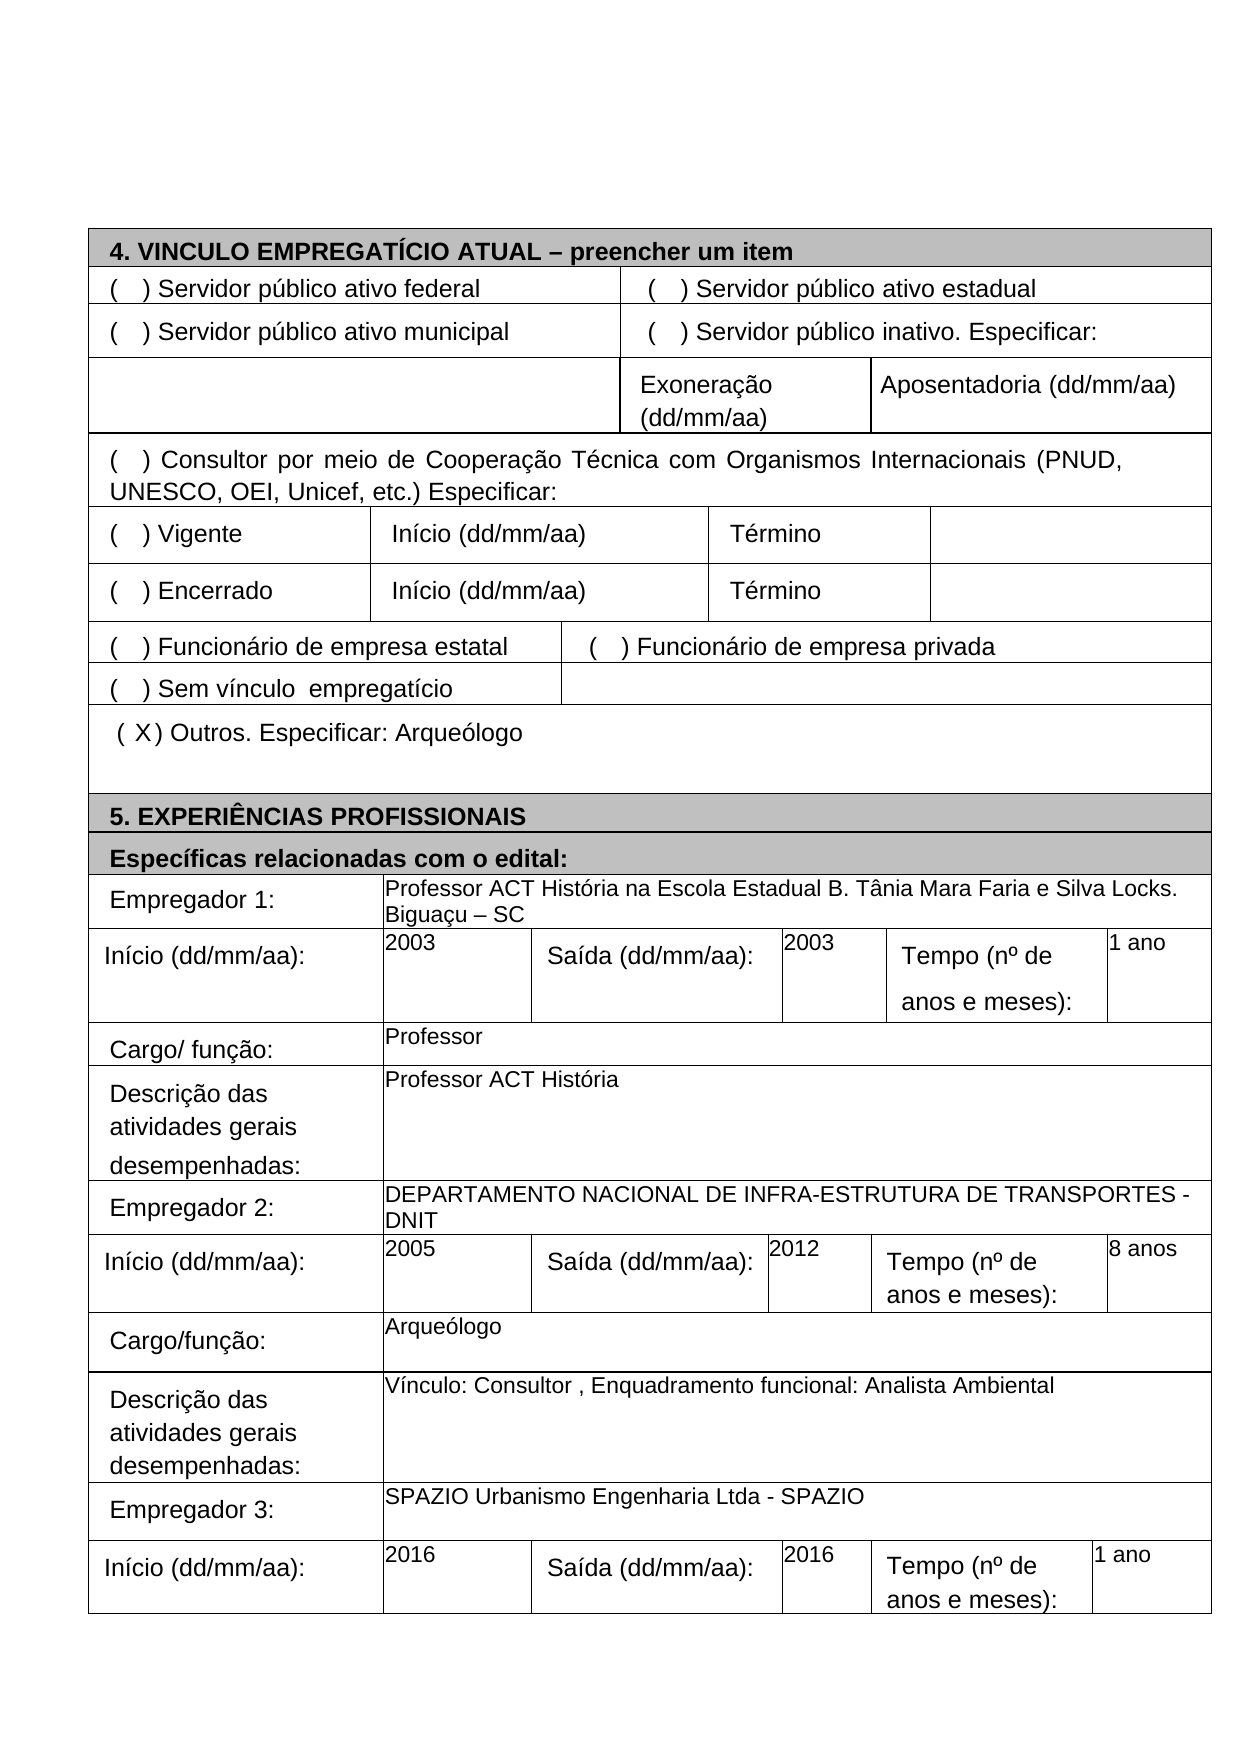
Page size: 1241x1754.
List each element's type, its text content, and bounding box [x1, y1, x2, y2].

table_cell Arqueólogo [384, 1313, 1211, 1371]
table_cell 2016 [783, 1541, 871, 1613]
table_cell 8 anos [1108, 1235, 1211, 1312]
table_cell Tempo (nº de anos e meses): [872, 1235, 1107, 1312]
table_cell 5. EXPERIÊNCIAS PROFISSIONAIS [89, 794, 1211, 831]
table_cell 2003 [783, 929, 886, 1022]
table_cell Início (dd/mm/aa): [89, 1541, 383, 1613]
table_cell Término [709, 507, 930, 563]
table_cell Cargo/ função: [89, 1023, 383, 1065]
table_cell ( ) Servidor público inativo. Especificar: [621, 304, 1211, 357]
table_cell Início (dd/mm/aa): [89, 929, 383, 1022]
table_cell ( ) Encerrado [89, 564, 370, 621]
table_header 4. VINCULO EMPREGATÍCIO ATUAL – preencher um item [89, 229, 1211, 266]
table_cell Tempo (nº de anos e meses): [887, 929, 1107, 1022]
table_cell ( ) Servidor público ativo estadual [621, 267, 1211, 303]
table_cell ( X) Outros. Especificar: Arqueólogo [89, 705, 1211, 793]
table_cell 2005 [384, 1235, 531, 1312]
table_cell Tempo (nº de anos e meses): [872, 1541, 1092, 1613]
table_cell Término [709, 564, 930, 621]
table_cell Professor [384, 1023, 1211, 1065]
table_cell ( ) Servidor público ativo municipal [89, 304, 620, 357]
table_cell 2003 [384, 929, 531, 1022]
table_cell Empregador 3: [89, 1483, 383, 1540]
table_cell Saída (dd/mm/aa): [532, 929, 782, 1022]
table_cell [931, 507, 1211, 563]
table_cell Descrição das atividades gerais desempenhadas: [89, 1066, 383, 1180]
table_cell Empregador 1: [89, 875, 383, 928]
table_cell ( ) Consultor por meio de Cooperação Técnica com Organismos Internacionais (PNUD, UNESCO, OEI, Unicef, etc.) Especificar: [89, 434, 1211, 506]
table_cell Início (dd/mm/aa) [371, 564, 708, 621]
table_cell 2016 [384, 1541, 531, 1613]
table_cell [89, 358, 619, 432]
table_cell Professor ACT História na Escola Estadual B. Tânia Mara Faria e Silva Locks. Biguaçu – SC [384, 875, 1211, 928]
table_cell Professor ACT História [384, 1066, 1211, 1180]
table_cell Saída (dd/mm/aa): [532, 1541, 782, 1613]
table_cell ( ) Servidor público ativo federal [89, 267, 620, 303]
table_cell Início (dd/mm/aa): [89, 1235, 383, 1312]
table_cell Específicas relacionadas com o edital: [89, 833, 1211, 874]
table_cell Início (dd/mm/aa) [371, 507, 708, 563]
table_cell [89, 1373, 383, 1482]
table_cell ( ) Funcionário de empresa privada [562, 622, 1211, 662]
table_cell 2012 [769, 1235, 871, 1312]
table_cell Aposentadoria (dd/mm/aa) [872, 358, 1211, 432]
table_cell Cargo/função: [89, 1313, 383, 1371]
table_cell DEPARTAMENTO NACIONAL DE INFRA-ESTRUTURA DE TRANSPORTES - DNIT [384, 1181, 1211, 1234]
table_cell [562, 663, 1211, 704]
table_cell [931, 564, 1211, 621]
table_cell 1 ano [1108, 929, 1211, 1022]
table_cell ( ) Vigente [89, 507, 370, 563]
table_cell Empregador 2: [89, 1181, 383, 1234]
table_cell 1 ano [1093, 1541, 1211, 1613]
table_cell Saída (dd/mm/aa): [532, 1235, 768, 1312]
table_cell SPAZIO Urbanismo Engenharia Ltda - SPAZIO [384, 1483, 1211, 1540]
table_cell ( ) Funcionário de empresa estatal [89, 622, 561, 662]
table_cell Vínculo: Consultor , Enquadramento funcional: Analista Ambiental [384, 1373, 1211, 1482]
table_cell Exoneração (dd/mm/aa) [621, 358, 870, 432]
table_cell ( ) Sem vínculo empregatício [89, 663, 561, 704]
